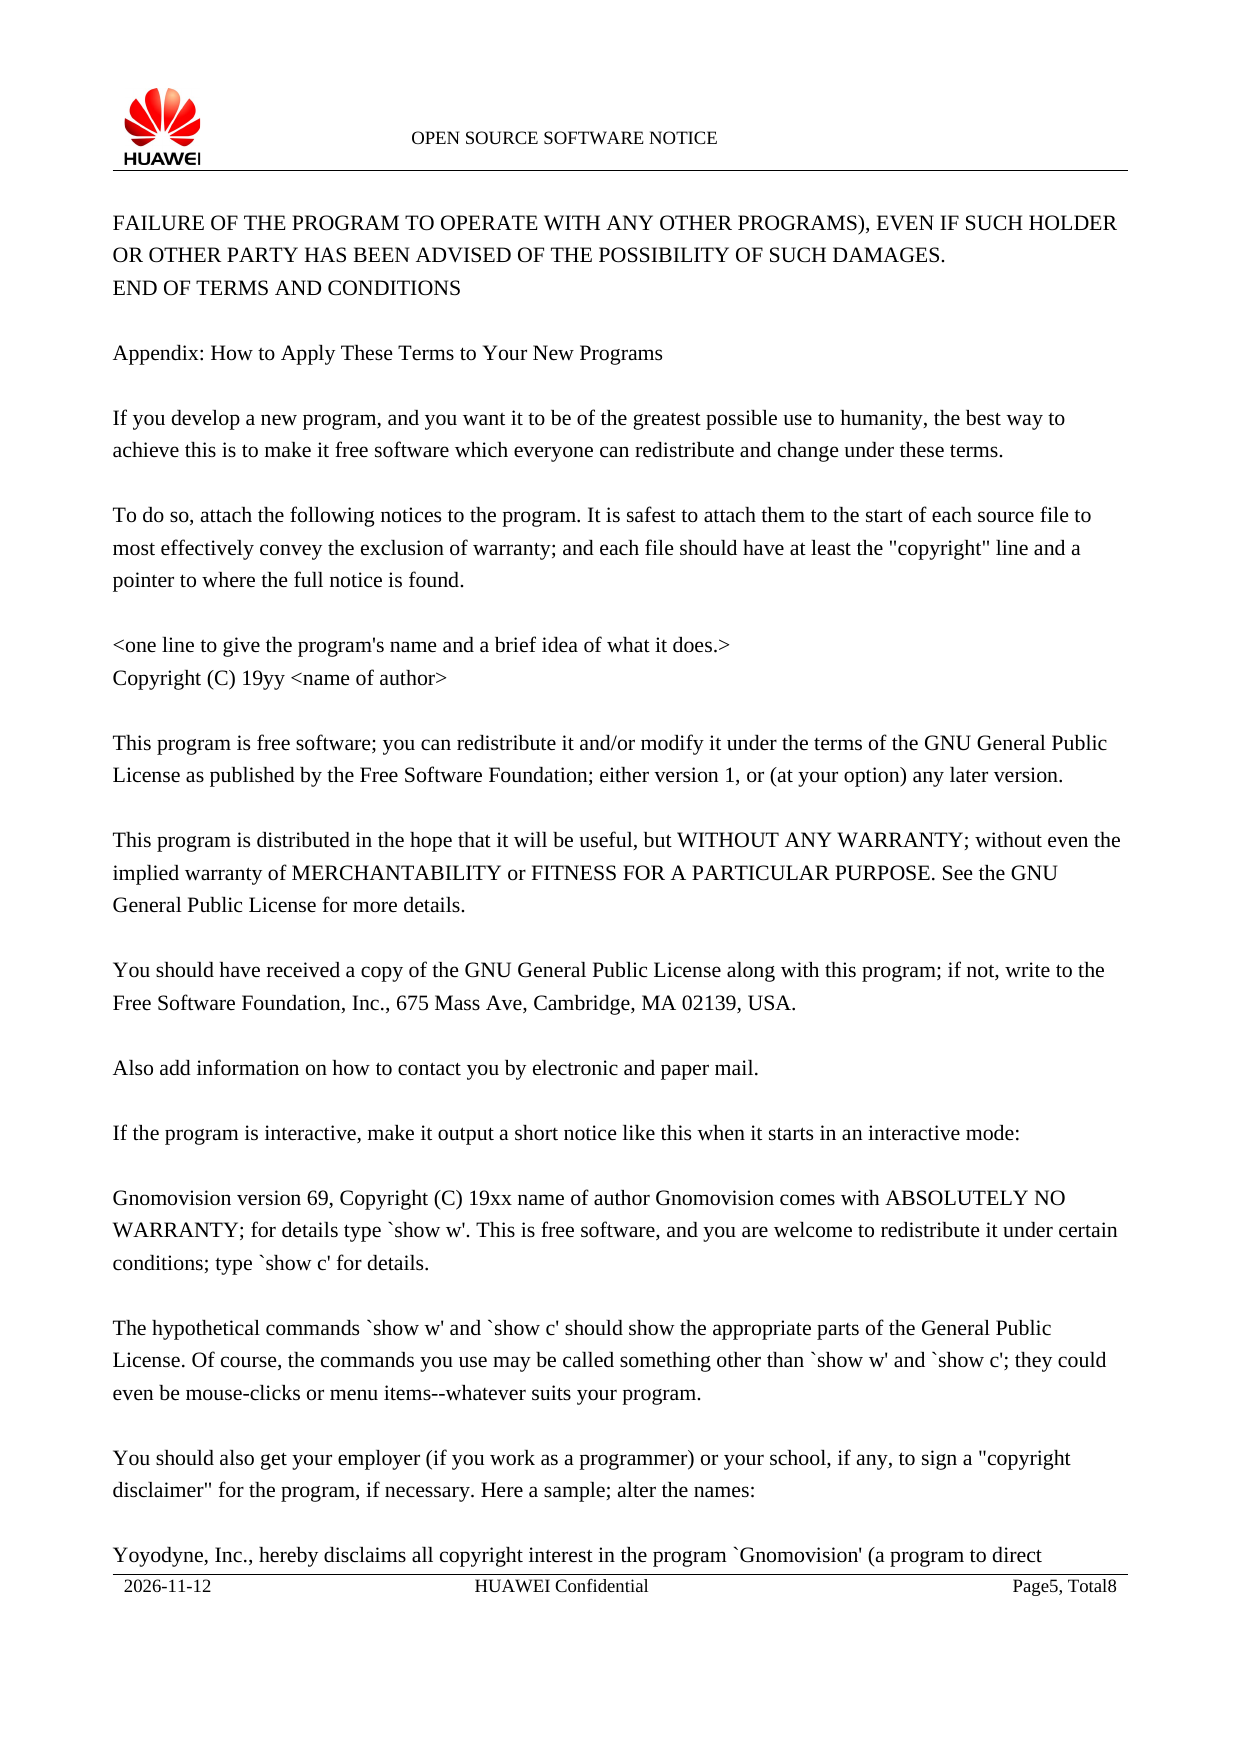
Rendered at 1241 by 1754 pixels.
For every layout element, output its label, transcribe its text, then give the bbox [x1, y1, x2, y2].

picture [124, 88, 201, 165]
